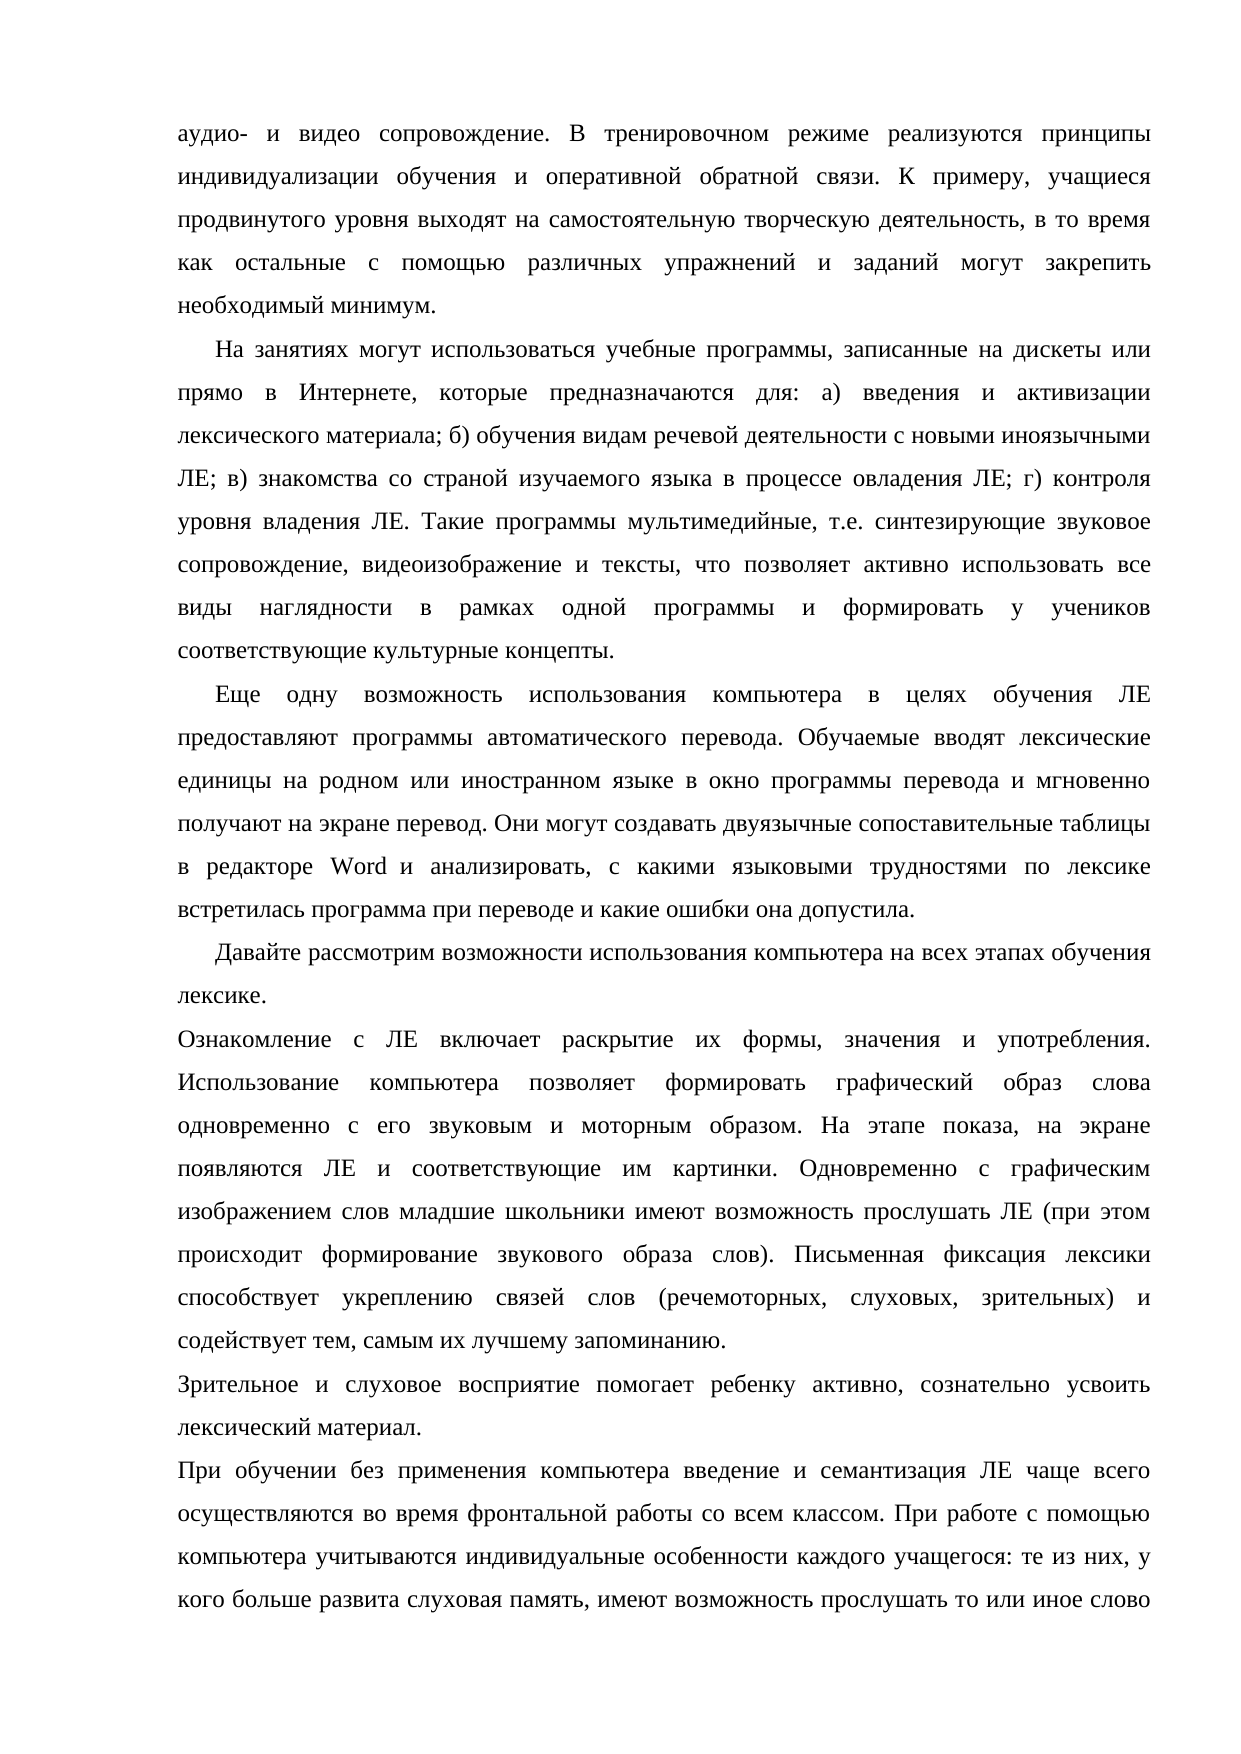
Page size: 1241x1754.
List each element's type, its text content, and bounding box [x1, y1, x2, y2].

text Ознакомление с ЛЕ включает раскрытие их формы, значения и употребления. Использование компьютера позволяет формировать графический образ слова одновременно с его звуковым и моторным образом. На этапе показа, на экране появляются ЛЕ и соответствующие им картинки. Одновременно с графическим изображением слов младшие школьники имеют возможность прослушать ЛЕ (при этом происходит формирование звукового образа слов). Письменная фиксация лексики способствует укреплению связей слов (речемоторных, слуховых, зрительных) и содействует тем, самым их лучшему запоминанию. [177, 1024, 1152, 1354]
text На занятиях могут использоваться учебные программы, записанные на дискеты или прямо в Интернете, которые предназначаются для: а) введения и активизации лексического материала; б) обучения видам речевой деятельности с новыми иноязычными ЛЕ; в) знакомства со страной изучаемого языка в процессе овладения ЛЕ; г) контроля уровня владения ЛЕ. Такие программы мультимедийные, т.е. синтезирующие звуковое сопровождение, видеоизображение и тексты, что позволяет активно использовать все виды наглядности в рамках одной программы и формировать у учеников соответствующие культурные концепты. [177, 334, 1152, 664]
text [177, 118, 1152, 319]
text Еще одну возможность использования компьютера в целях обучения ЛЕ предоставляют программы автоматического перевода. Обучаемые вводят лексические единицы на родном или иностранном языке в окно программы перевода и мгновенно получают на экране перевод. Они могут создавать двуязычные сопоставительные таблицы в редакторе Word и анализировать, с какими языковыми трудностями по лексике встретилась программа при переводе и какие ошибки она допустила. [177, 679, 1152, 923]
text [177, 1455, 1152, 1613]
text Давайте рассмотрим возможности использования компьютера на всех этапах обучения лексике. [177, 937, 1152, 1009]
text Зрительное и слуховое восприятие помогает ребенку активно, сознательно усвоить лексический материал. [177, 1369, 1152, 1441]
